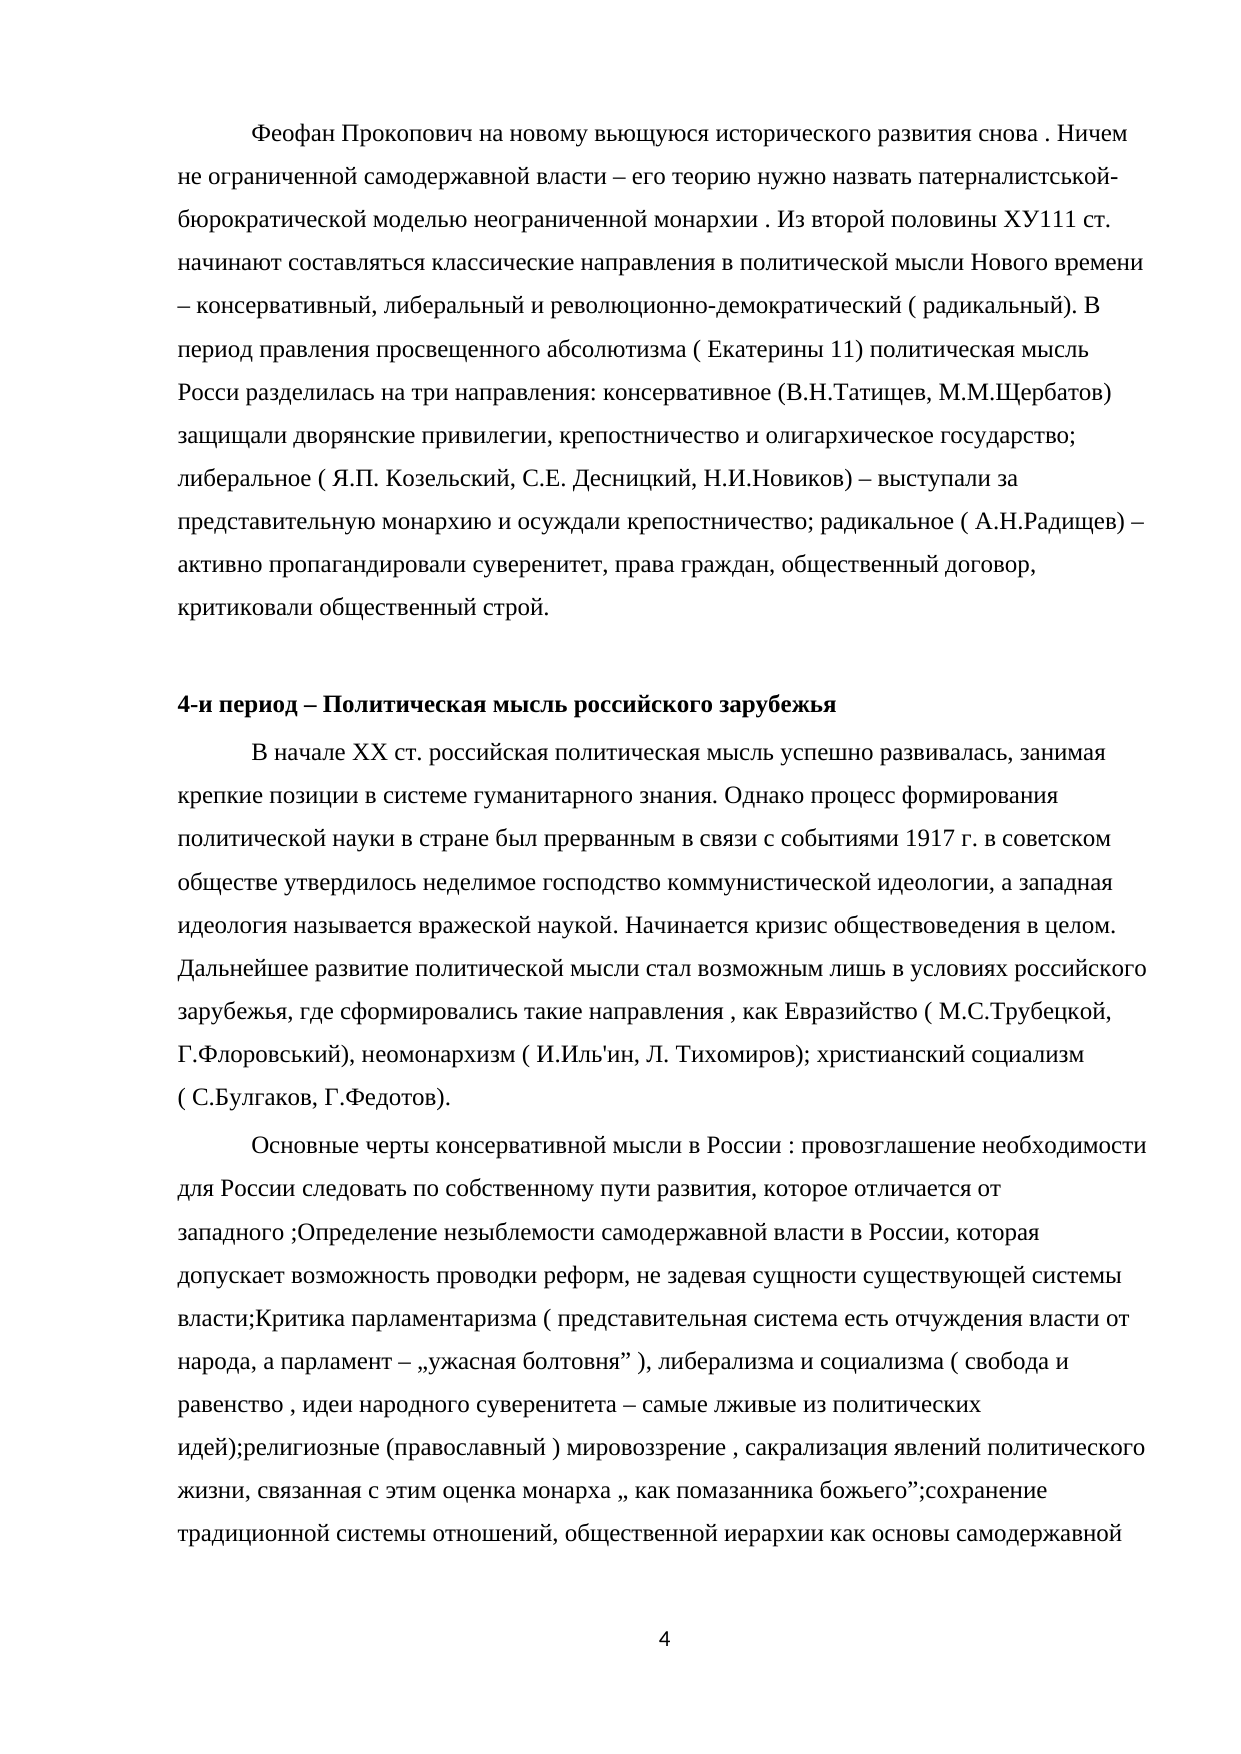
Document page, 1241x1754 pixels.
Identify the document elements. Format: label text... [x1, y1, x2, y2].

text Феофан Прокопович на новому вьющуюся исторического развития снова . Ничем не ограниченной самодержавной власти – его теорию нужно назвать патерналистськой-бюрократической моделью неограниченной монархии . Из второй половины ХУ111 ст. начинают составляться классические направления в политической мысли Нового времени – консервативный, либеральный и революционно-демократический ( радикальный). В период правления просвещенного абсолютизма ( Екатерины 11) политическая мысль Росси разделилась на три направления: консервативное (В.Н.Татищев, М.М.Щербатов) защищали дворянские привилегии, крепостничество и олигархическое государство; либеральное ( Я.П. Козельский, С.Е. Десницкий, Н.И.Новиков) – выступали за представительную монархию и осуждали крепостничество; радикальное ( А.Н.Радищев) – активно пропагандировали суверенитет, права граждан, общественный договор, критиковали общественный строй. [177, 118, 1152, 621]
text В начале ХХ ст. российская политическая мысль успешно развивалась, занимая крепкие позиции в системе гуманитарного знания. Однако процесс формирования политической науки в стране был прерванным в связи с событиями 1917 г. в советском обществе утвердилось неделимое господство коммунистической идеологии, а западная идеология называется вражеской наукой. Начинается кризис обществоведения в целом. Дальнейшее развитие политической мысли стал возможным лишь в условиях российского зарубежья, где сформировались такие направления , как Евразийство ( М.С.Трубецкой, Г.Флоровський), неомонархизм ( И.Иль'ин, Л. Тихомиров); христианский социализм ( С.Булгаков, Г.Федотов). [177, 737, 1152, 1111]
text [177, 1130, 1152, 1547]
text 4-и период – Политическая мысль российского зарубежья [177, 689, 1152, 718]
